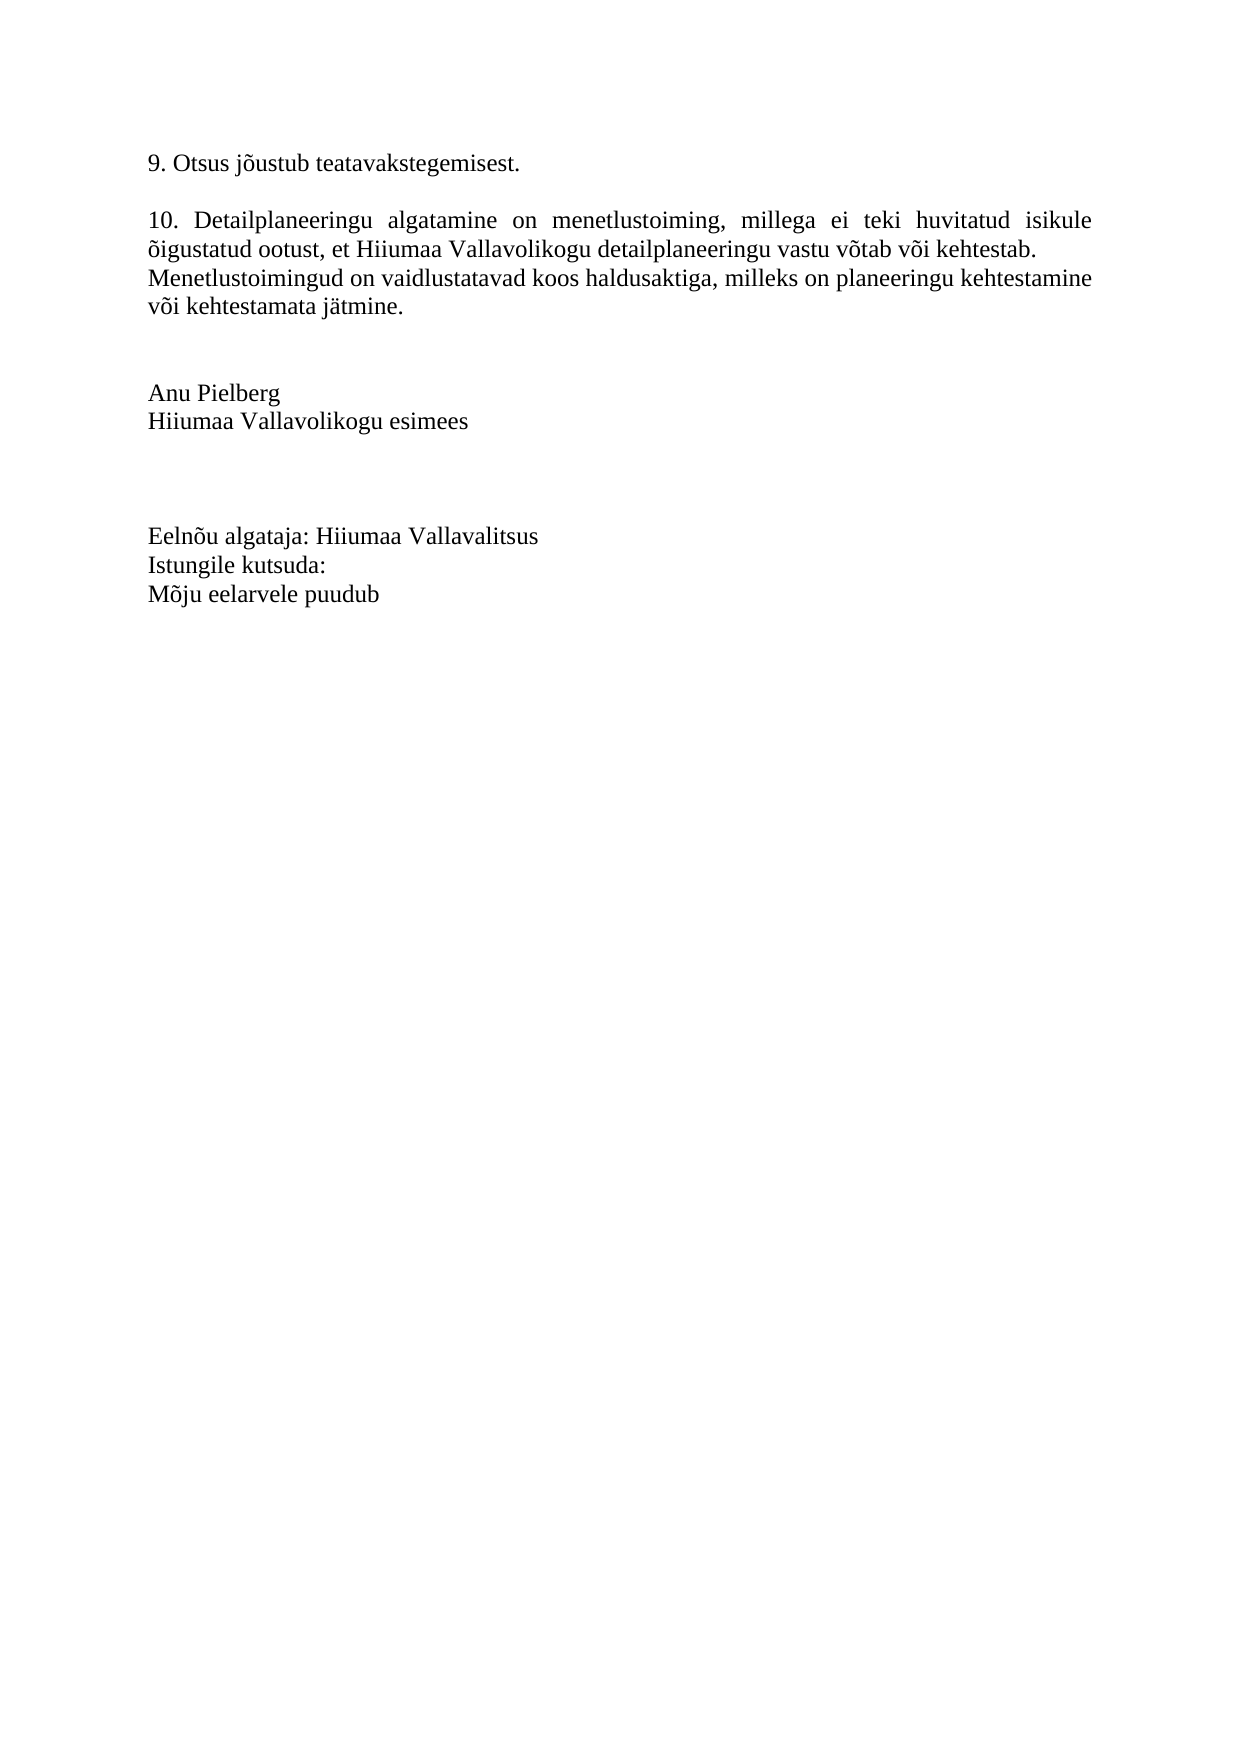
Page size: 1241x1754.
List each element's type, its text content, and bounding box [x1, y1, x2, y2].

text 10. Detailplaneeringu algatamine on menetlustoiming, millega ei teki huvitatud isikule õigustatud ootust, et Hiiumaa Vallavolikogu detailplaneeringu vastu võtab või kehtestab. [148, 205, 1093, 263]
text Mõju eelarvele puudub [148, 579, 1093, 608]
text 9. Otsus jõustub teatavakstegemisest. [148, 148, 1093, 176]
text Menetlustoimingud on vaidlustatavad koos haldusaktiga, milleks on planeeringu kehtestamine või kehtestamata jätmine. [148, 263, 1093, 320]
text Hiiumaa Vallavolikogu esimees [148, 406, 1093, 435]
text Eelnõu algataja: Hiiumaa Vallavalitsus [148, 521, 1093, 550]
text Anu Pielberg [148, 378, 1093, 406]
text Istungile kutsuda: [148, 550, 1093, 579]
